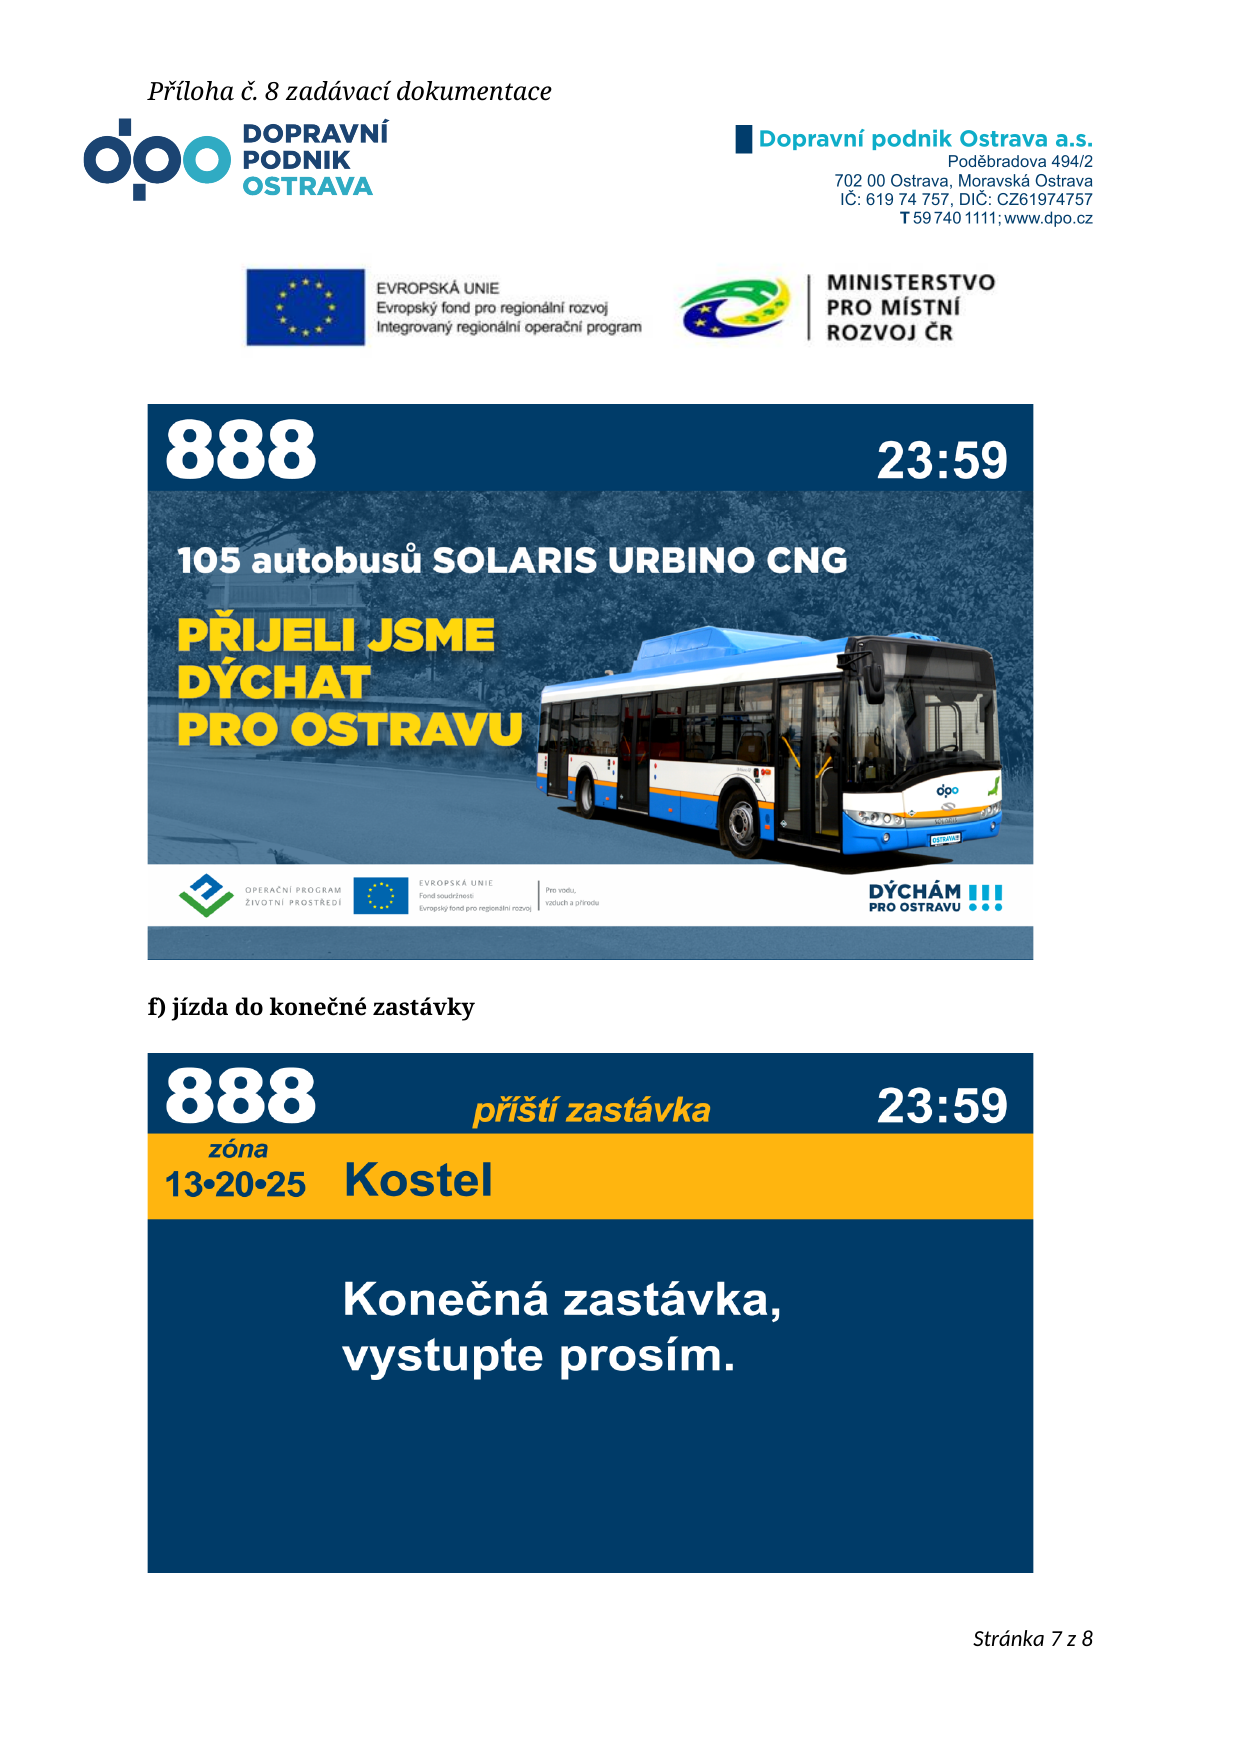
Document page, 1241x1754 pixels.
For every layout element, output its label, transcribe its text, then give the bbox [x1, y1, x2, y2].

picture [220, 244, 1020, 371]
picture [83, 118, 390, 201]
text f) jízda do konečné zastávky [148, 991, 1093, 1022]
picture [147, 404, 1034, 960]
picture [735, 125, 1093, 227]
picture [147, 1053, 1034, 1573]
